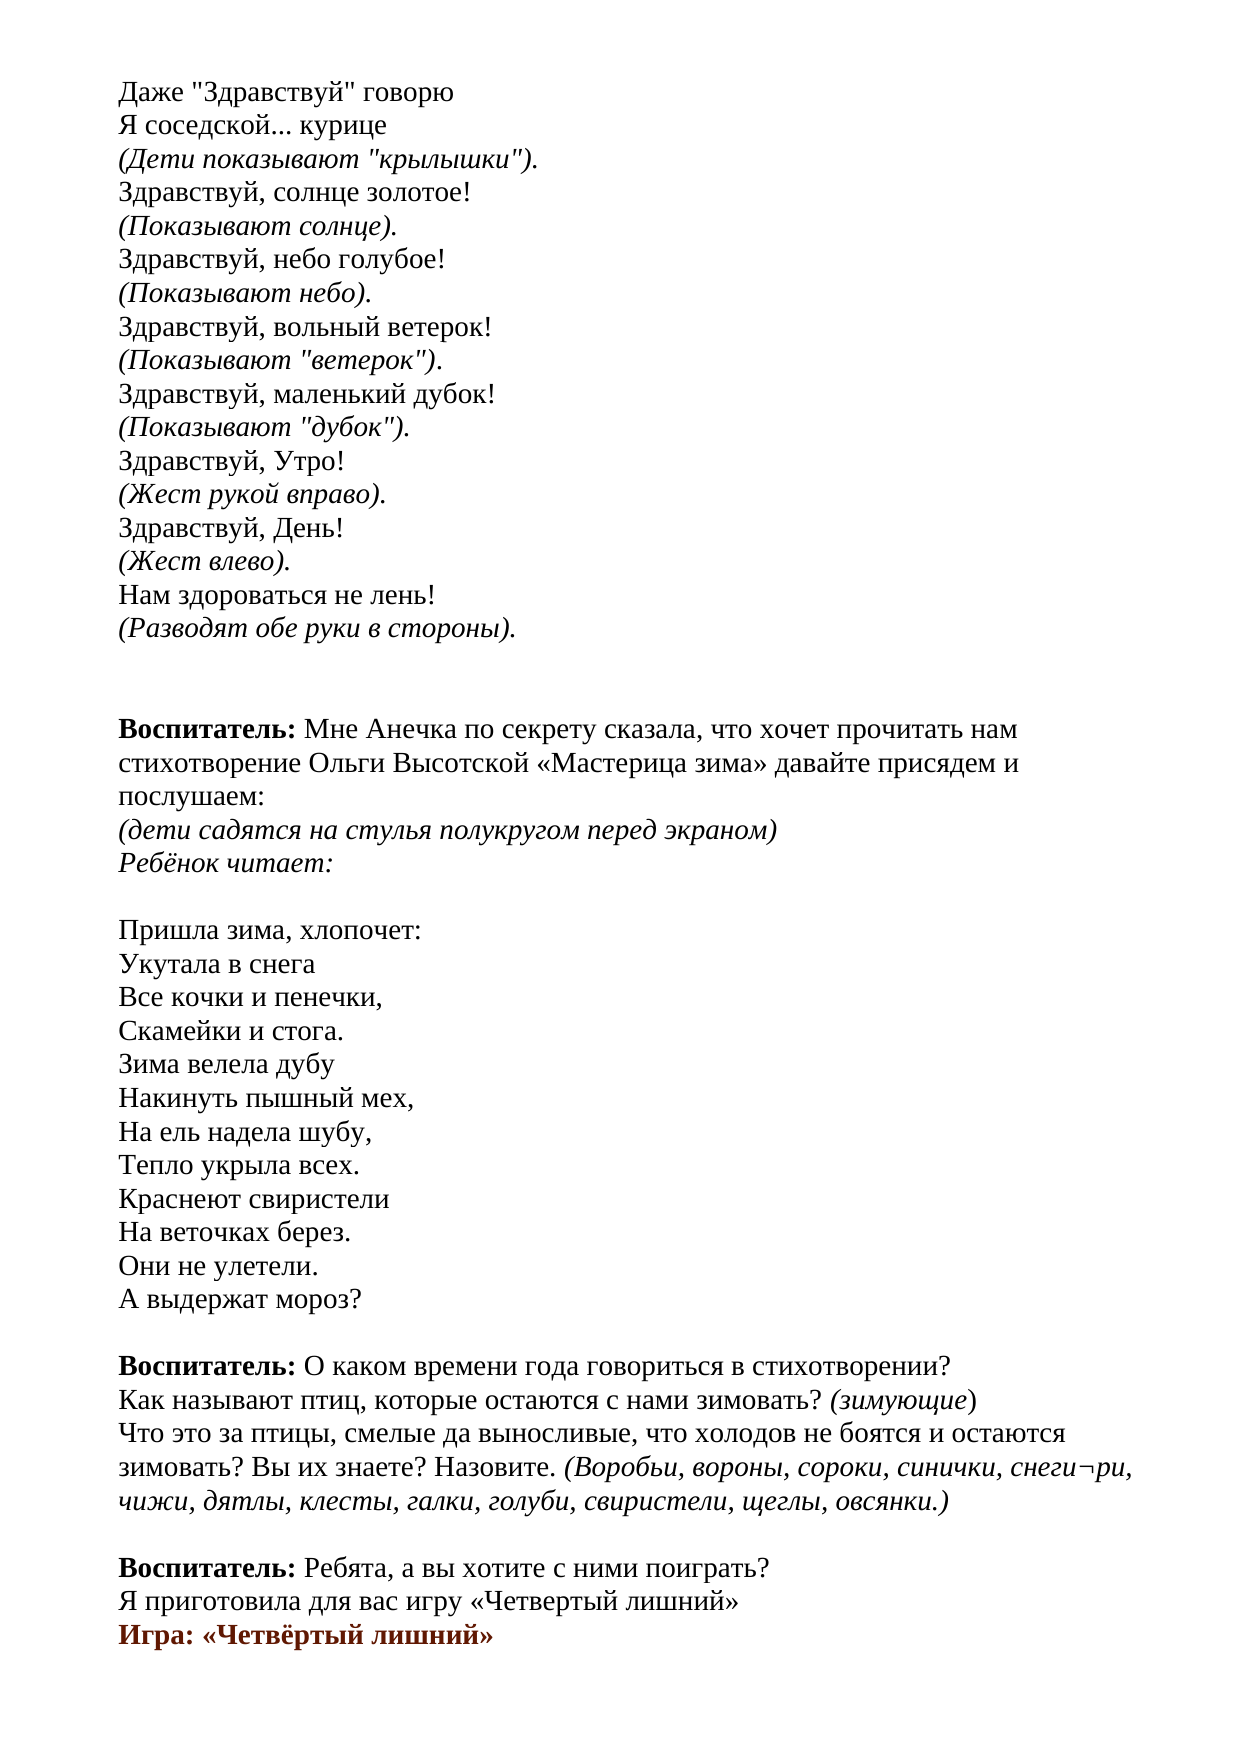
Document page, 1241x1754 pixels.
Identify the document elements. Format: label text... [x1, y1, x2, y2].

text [118, 74, 1152, 644]
text Воспитатель: Мне Анечка по секрету сказала, что хочет прочитать нам стихотворение Ольги Высотской «Мастерица зима» давайте присядем и послушаем: (дети садятся на стулья полукругом перед экраном) Ребёнок читает: [118, 678, 1152, 879]
text Игра: «Четвёртый лишний» [118, 1617, 1152, 1650]
text Пришла зима, хлопочет: Укутала в снега Все кочки и пенечки, Скамейки и стога. Зима велела дубу Накинуть пышный мех, На ель надела шубу, Тепло укрыла всех. Краснеют свиристели На веточках берез. Они не улетели. А выдержат мороз? Воспитатель: О каком времени года говориться в стихотворении? Как называют птиц, которые остаются с нами зимовать? (зимующие) Что это за птицы, смелые да выносливые, что холодов не боятся и остаются зимовать? Вы их знаете? Назовите. (Воробьи, вороны, сороки, синички, снеги¬ри, чижи, дятлы, клесты, галки, голуби, свиристели, щеглы, овсянки.) Воспитатель: Ребята, а вы хотите с ними поиграть? Я приготовила для вас игру «Четвертый лишний» [118, 912, 1152, 1617]
